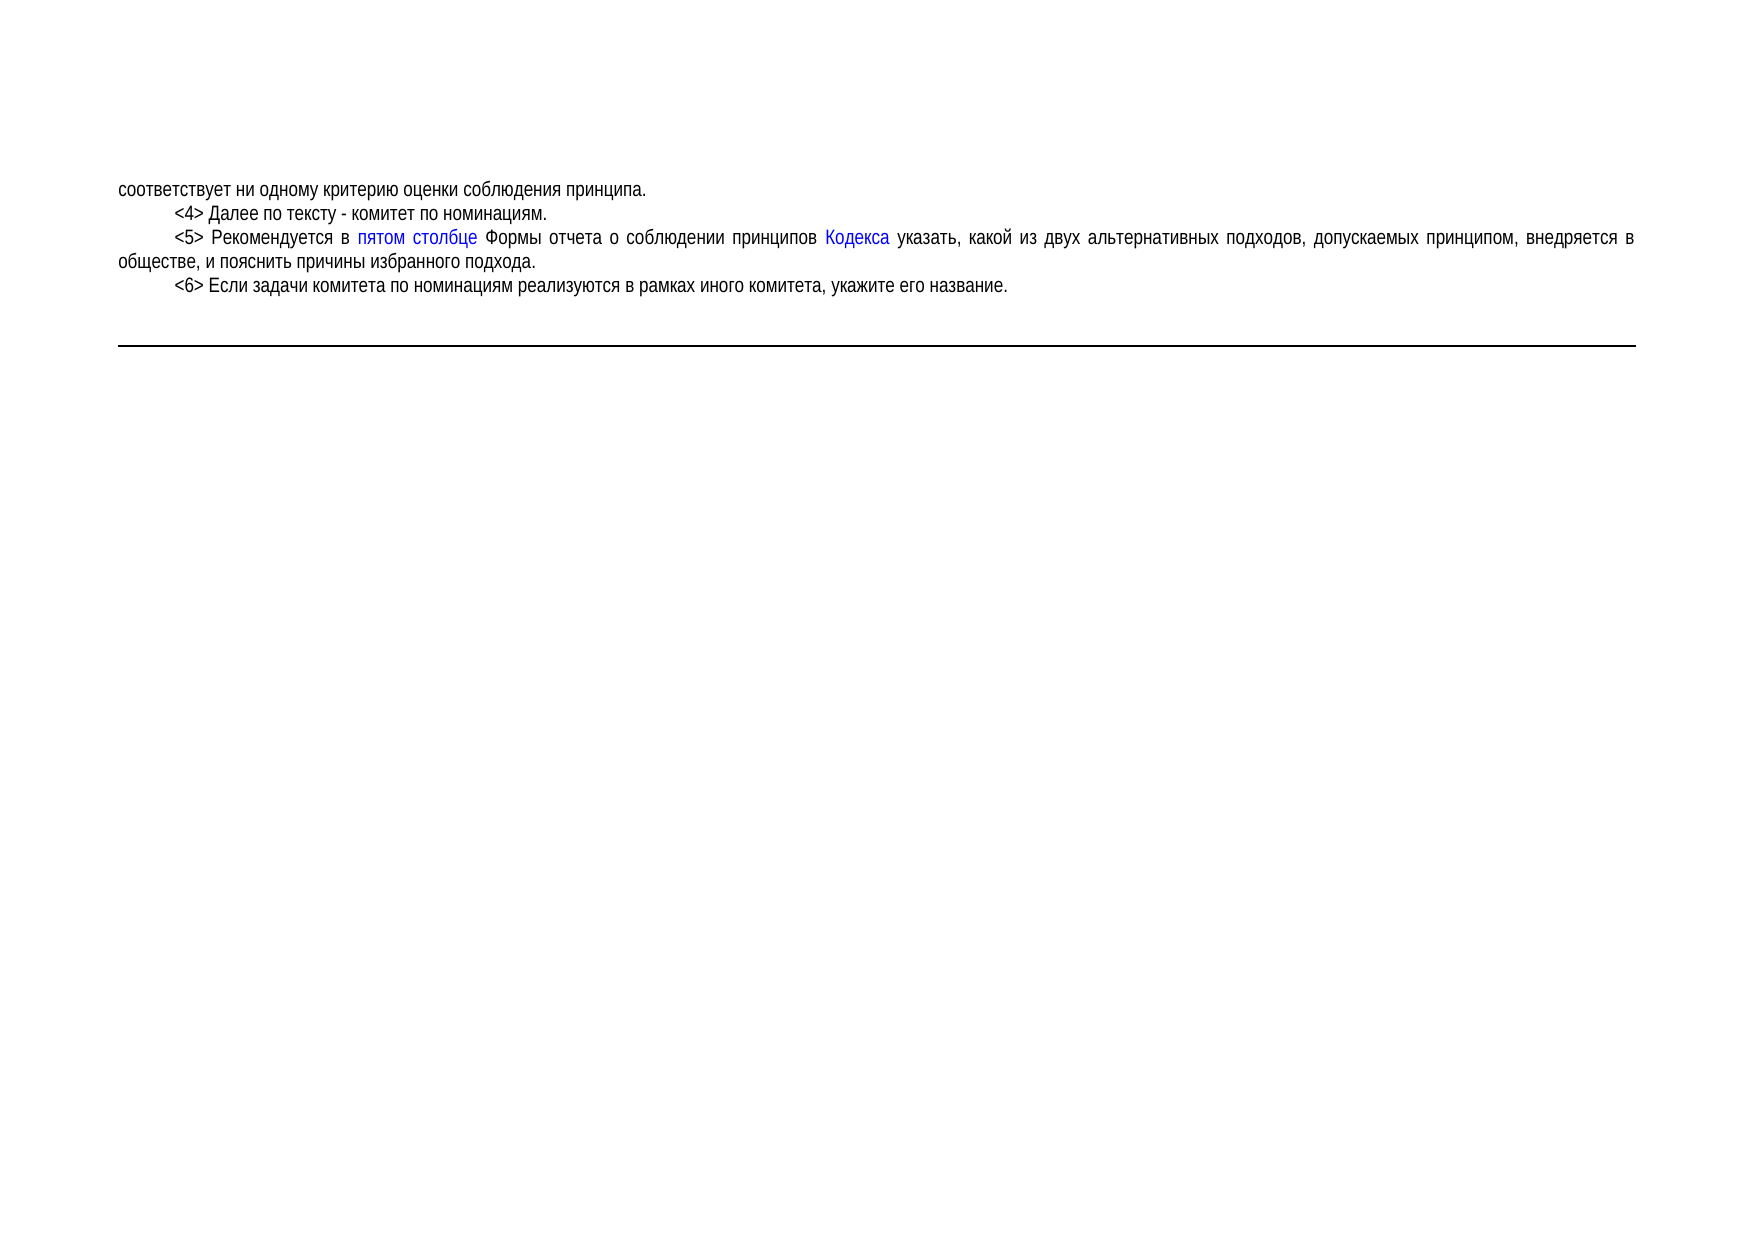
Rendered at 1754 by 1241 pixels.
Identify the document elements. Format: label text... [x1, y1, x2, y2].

text <6> Если задачи комитета по номинациям реализуются в рамках иного комитета, укажите его название. [118, 273, 1636, 297]
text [118, 177, 1636, 201]
text <4> Далее по тексту - комитет по номинациям. [118, 201, 1636, 225]
text <5> Рекомендуется в пятом столбце Формы отчета о соблюдении принципов Кодекса указать, какой из двух альтернативных подходов, допускаемых принципом, внедряется в обществе, и пояснить причины избранного подхода. [118, 225, 1636, 273]
